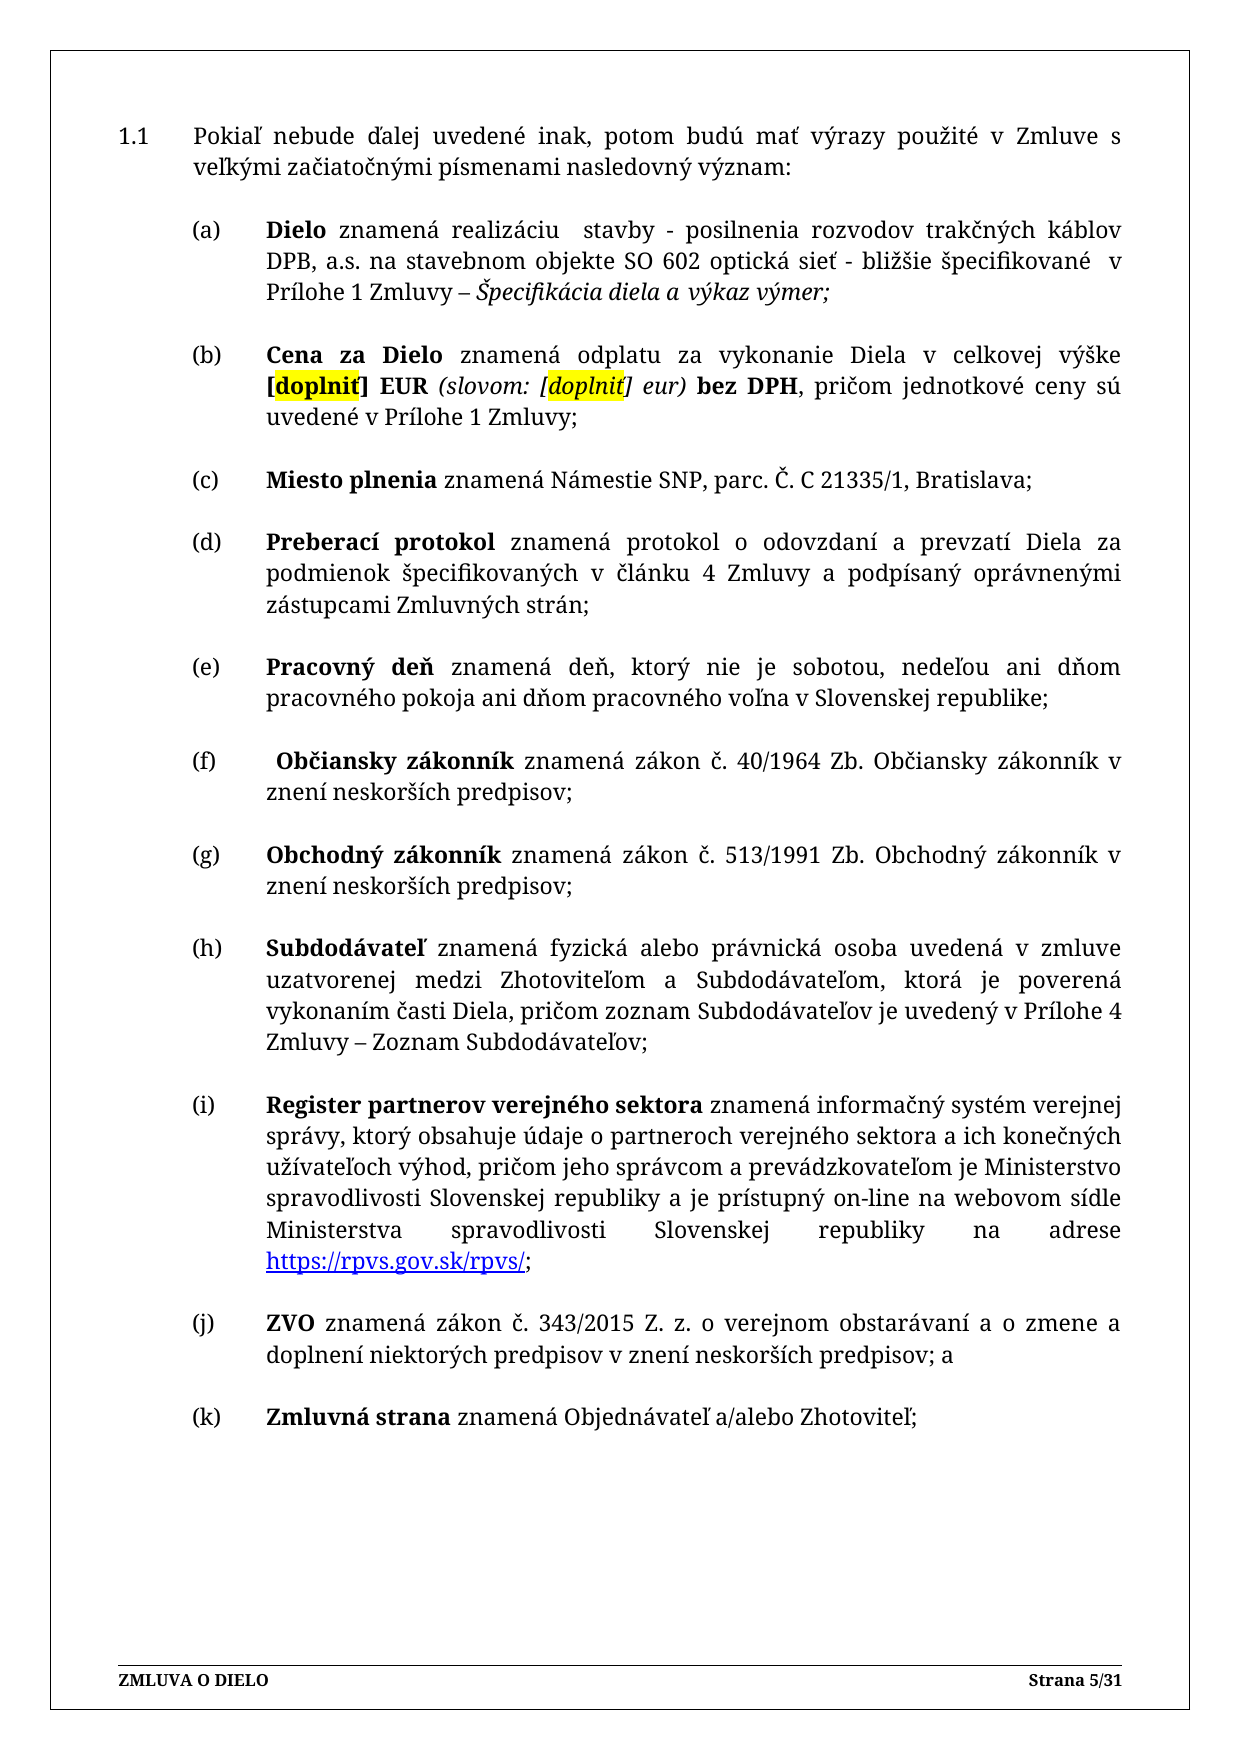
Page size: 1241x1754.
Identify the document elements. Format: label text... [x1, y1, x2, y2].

list Zmluvná strana znamená Objednávateľ a/alebo Zhotoviteľ; [192, 1401, 1122, 1432]
list Cena za Dielo znamená odplatu za vykonanie Diela v celkovej výške [doplniť] EUR (slovom: [doplniť] eur) bez DPH, pričom jednotkové ceny sú uvedené v Prílohe 1 Zmluvy; [192, 339, 1122, 432]
list Register partnerov verejného sektora znamená informačný systém verejnej správy, ktorý obsahuje údaje o partneroch verejného sektora a ich konečných užívateľoch výhod, pričom jeho správcom a prevádzkovateľom je Ministerstvo spravodlivosti Slovenskej republiky a je prístupný on-line na webovom sídle Ministerstva spravodlivosti Slovenskej republiky na adrese https://rpvs.gov.sk/rpvs/; [192, 1089, 1122, 1276]
list Obchodný zákonník znamená zákon č. 513/1991 Zb. Obchodný zákonník v znení neskorších predpisov; [192, 839, 1122, 901]
list Občiansky zákonník znamená zákon č. 40/1964 Zb. Občiansky zákonník v znení neskorších predpisov; [192, 745, 1122, 807]
list Subdodávateľ znamená fyzická alebo právnická osoba uvedená v zmluve uzatvorenej medzi Zhotoviteľom a Subdodávateľom, ktorá je poverená vykonaním časti Diela, pričom zoznam Subdodávateľov je uvedený v Prílohe 4 Zmluvy – Zoznam Subdodávateľov; [192, 932, 1122, 1057]
list Dielo znamená realizáciu stavby - posilnenia rozvodov trakčných káblov DPB, a.s. na stavebnom objekte SO 602 optická sieť - bližšie špecifikované v Prílohe 1 Zmluvy – Špecifikácia diela a výkaz výmer; [192, 214, 1122, 307]
list Preberací protokol znamená protokol o odovzdaní a prevzatí Diela za podmienok špecifikovaných v článku 4 Zmluvy a podpísaný oprávnenými zástupcami Zmluvných strán; [192, 526, 1122, 620]
list Pokiaľ nebude ďalej uvedené inak, potom budú mať výrazy použité v Zmluve s veľkými začiatočnými písmenami nasledovný význam: [118, 120, 1122, 182]
list Pracovný deň znamená deň, ktorý nie je sobotou, nedeľou ani dňom pracovného pokoja ani dňom pracovného voľna v Slovenskej republike; [192, 651, 1122, 714]
list Miesto plnenia znamená Námestie SNP, parc. Č. C 21335/1, Bratislava; [192, 464, 1122, 495]
list ZVO znamená zákon č. 343/2015 Z. z. o verejnom obstarávaní a o zmene a doplnení niektorých predpisov v znení neskorších predpisov; a [192, 1307, 1122, 1370]
